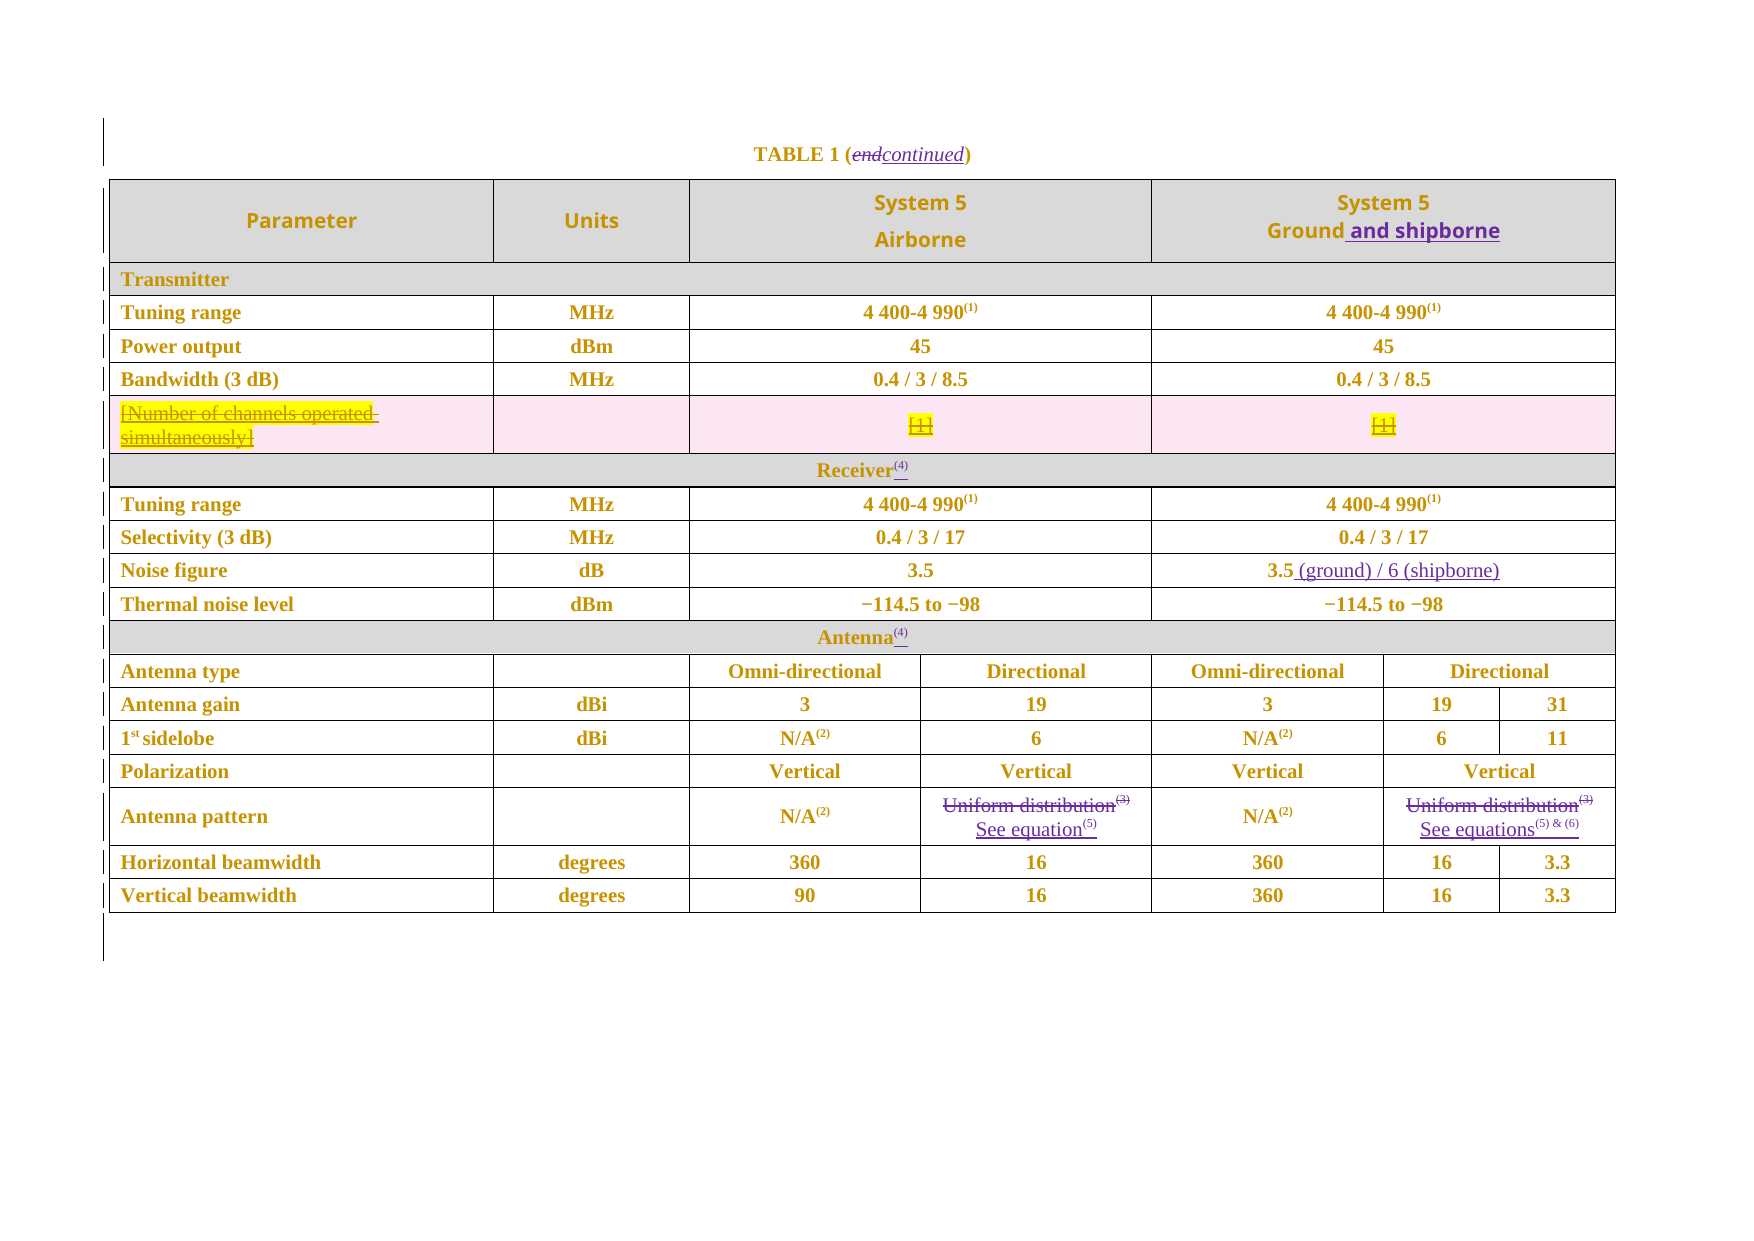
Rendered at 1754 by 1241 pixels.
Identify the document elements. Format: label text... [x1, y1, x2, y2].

table_cell Antenna pattern [110, 788, 493, 845]
table_cell degrees [494, 879, 689, 912]
table_cell 3.3 [1500, 879, 1615, 912]
table_cell 19 [921, 688, 1151, 720]
table_cell Polarization [110, 755, 493, 787]
table_cell 360 [1152, 879, 1383, 912]
table_cell 0.4 / 3 / 17 [690, 521, 1151, 553]
table_header Parameter [110, 180, 493, 262]
table_cell 4 400-4 990(1) [1152, 488, 1615, 520]
table_header Units [494, 180, 689, 262]
table_cell 4 400-4 990(1) [690, 488, 1151, 520]
table_cell 3 [690, 688, 920, 720]
table_cell 360 [1152, 846, 1383, 878]
table_cell Power output [110, 330, 493, 362]
table_cell Bandwidth (3 dB) [110, 363, 493, 395]
table_cell Tuning range [110, 488, 493, 520]
table_cell [494, 788, 689, 845]
table_cell 0.4 / 3 / 17 [1152, 521, 1615, 553]
table_cell 11 [1500, 721, 1615, 754]
table_cell Vertical [1152, 755, 1383, 787]
table_cell Antenna [110, 621, 1615, 653]
table_cell 6 [921, 721, 1151, 754]
table_cell −114.5 to −98 [690, 588, 1151, 620]
table_cell Vertical beamwidth [110, 879, 493, 912]
table_cell Selectivity (3 dB) [110, 521, 493, 553]
table_cell 6 [1384, 721, 1499, 754]
table_cell Omni-directional [1152, 655, 1383, 687]
table_cell MHz [494, 296, 689, 328]
table_cell Vertical [690, 755, 920, 787]
table_cell 3.5 [690, 554, 1151, 587]
table_cell 0.4 / 3 / 8.5 [1152, 363, 1615, 395]
table_cell MHz [494, 363, 689, 395]
table_cell −114.5 to −98 [1152, 588, 1615, 620]
table_cell 16 [921, 879, 1151, 912]
table_cell MHz [494, 488, 689, 520]
table_cell Thermal noise level [110, 588, 493, 620]
table_cell [1384, 788, 1615, 845]
table_cell Receiver [110, 454, 1615, 486]
table_header System 5 Airborne [690, 180, 1151, 262]
table_cell 16 [921, 846, 1151, 878]
table_cell dBm [494, 330, 689, 362]
table_cell Tuning range [110, 296, 493, 328]
table_cell Antenna gain [110, 688, 493, 720]
table_cell 360 [690, 846, 920, 878]
table_cell [494, 655, 689, 687]
table_cell Directional [1384, 655, 1615, 687]
table_cell MHz [494, 521, 689, 553]
table_cell dBm [494, 588, 689, 620]
table_cell 45 [1152, 330, 1615, 362]
table_cell 16 [1384, 879, 1499, 912]
table_cell N/A(2) [1152, 721, 1383, 754]
text TABLE 1 () [118, 118, 1606, 166]
table_cell 4 400-4 990(1) [690, 296, 1151, 328]
table_cell Transmitter [110, 263, 1615, 295]
table_cell N/A(2) [690, 721, 920, 754]
table_cell Horizontal beamwidth [110, 846, 493, 878]
table_cell dB [494, 554, 689, 587]
table_cell N/A(2) [690, 788, 920, 845]
table_cell 45 [690, 330, 1151, 362]
table_cell 3.3 [1500, 846, 1615, 878]
table_cell Vertical [1384, 755, 1615, 787]
table_cell 19 [1384, 688, 1499, 720]
table_cell dBi [494, 688, 689, 720]
table_cell degrees [494, 846, 689, 878]
table_cell Vertical [921, 755, 1151, 787]
table_cell [494, 755, 689, 787]
table_cell 3 [1152, 688, 1383, 720]
table_cell 1st sidelobe [110, 721, 493, 754]
table_cell Antenna type [110, 655, 493, 687]
table_cell Directional [921, 655, 1151, 687]
table_cell 4 400-4 990(1) [1152, 296, 1615, 328]
table_cell dBi [494, 721, 689, 754]
table_cell 90 [690, 879, 920, 912]
table_cell Omni-directional [690, 655, 920, 687]
table_cell [921, 788, 1151, 845]
table_cell 3.5 [1152, 554, 1615, 587]
table_header System 5 Ground [1152, 180, 1615, 262]
table_cell 16 [1384, 846, 1499, 878]
table_cell N/A(2) [1152, 788, 1383, 845]
table_cell 31 [1500, 688, 1615, 720]
table_cell 0.4 / 3 / 8.5 [690, 363, 1151, 395]
table_cell Noise figure [110, 554, 493, 587]
